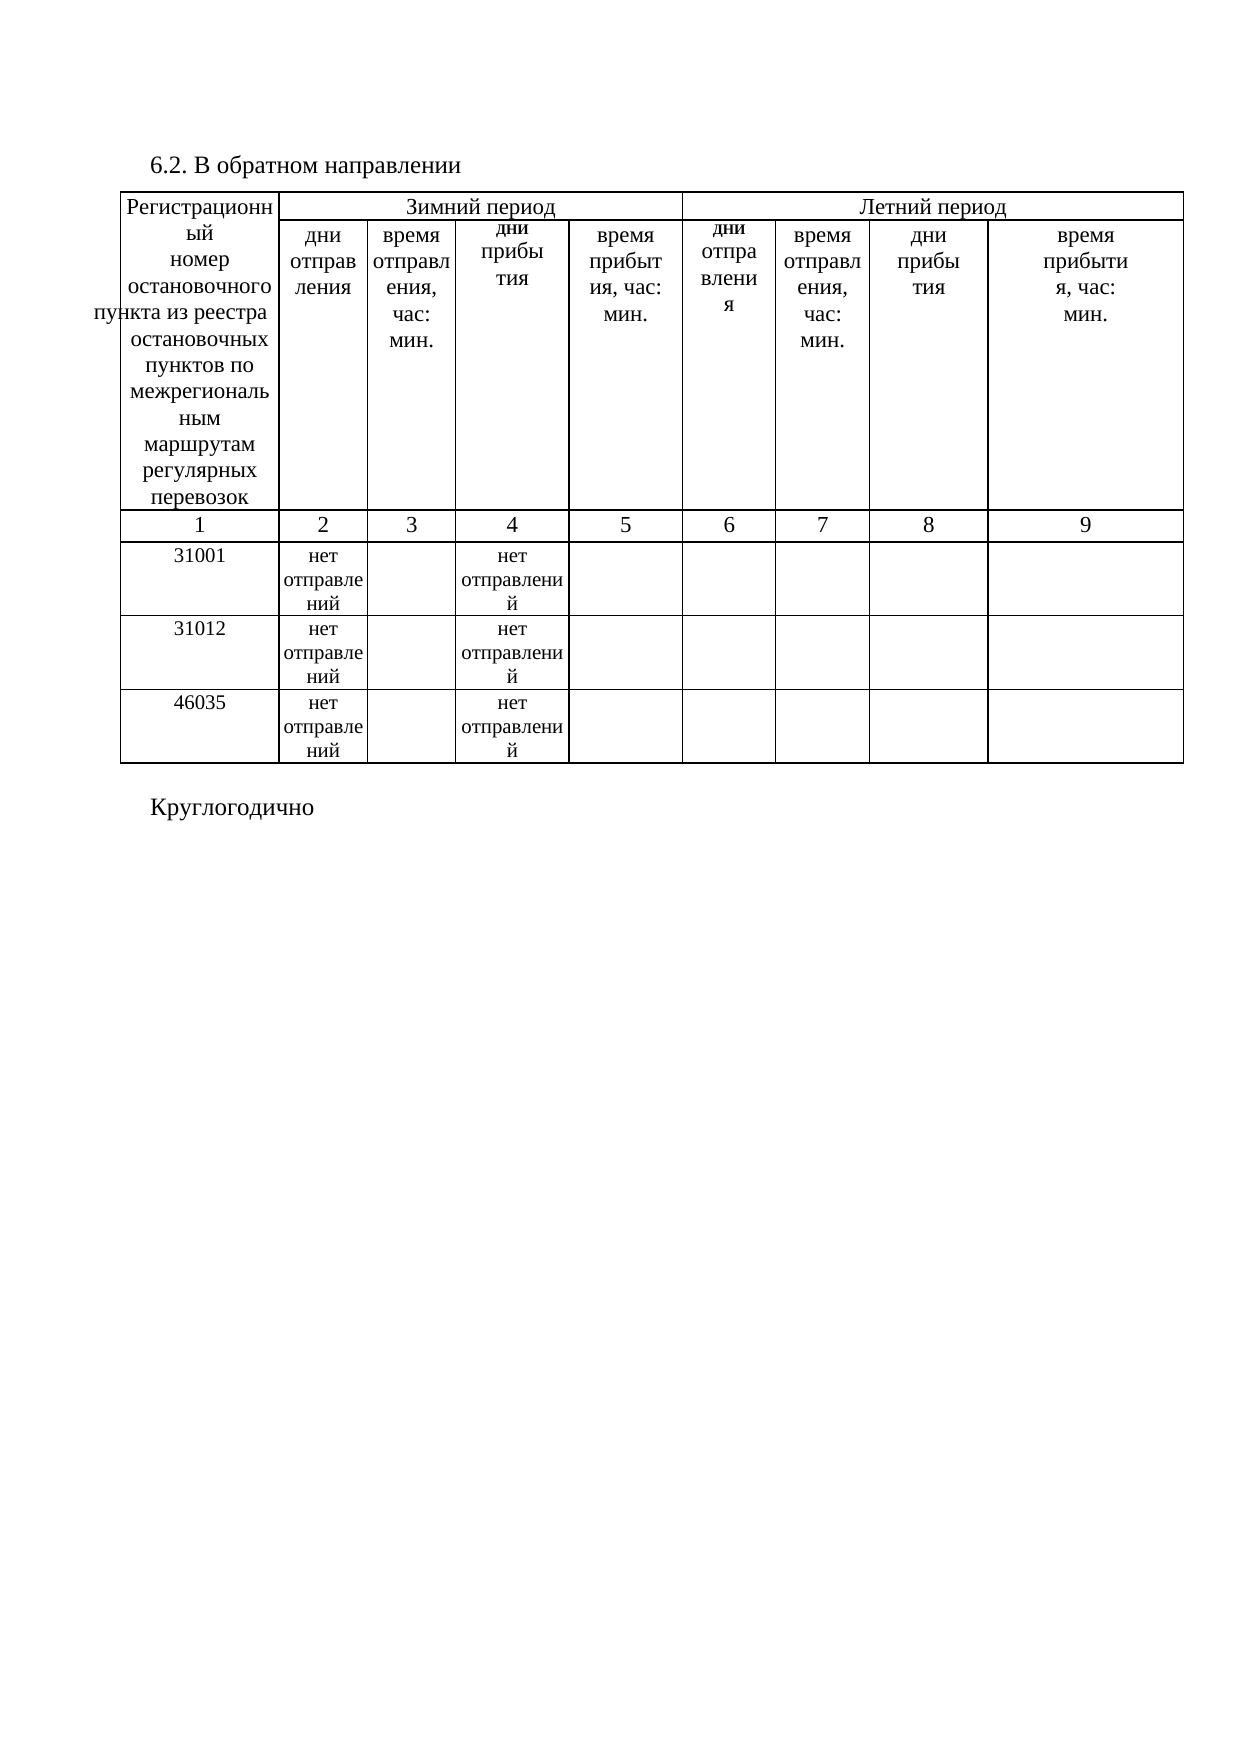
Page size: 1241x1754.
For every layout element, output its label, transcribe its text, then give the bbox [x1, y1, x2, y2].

table_cell 46035 [121, 690, 278, 762]
table_cell 1 [121, 511, 278, 541]
table_cell 9 [989, 511, 1183, 541]
table_cell время отправл ения, час: мин. [368, 221, 455, 509]
table_cell [570, 616, 682, 688]
table_cell 3 [368, 511, 455, 541]
table_cell 8 [870, 511, 987, 541]
table_cell время отправл ения, час: мин. [776, 221, 869, 509]
table_cell [368, 543, 455, 615]
table_cell [870, 543, 987, 615]
table_cell [368, 690, 455, 762]
table_cell 4 [456, 511, 568, 541]
table_cell [683, 543, 775, 615]
table_cell [989, 543, 1183, 615]
table_cell [989, 690, 1183, 762]
text Круглогодично [150, 792, 1090, 821]
table_cell 6 [683, 511, 775, 541]
table_header Зимний период [280, 193, 682, 219]
table_cell дни прибы тия [870, 221, 987, 509]
table_cell 31001 [121, 543, 278, 615]
table_cell [989, 616, 1183, 688]
table_cell ДНИ отпра влени я [683, 221, 775, 509]
table_cell нет отправлений [280, 616, 367, 688]
table_cell [683, 690, 775, 762]
table_cell время прибыт ия, час: мин. [570, 221, 682, 509]
table_header Летний период [683, 193, 1183, 219]
table_cell [368, 616, 455, 688]
table_header Регистрационный номер остановочного пункта из реестра остановочных пунктов по межрегиональным маршрутам регулярных перевозок [121, 193, 278, 509]
text 6.2. В обратном направлении [150, 150, 1090, 179]
table_cell время прибыти я, час: мин. [989, 221, 1183, 509]
table_cell нет отправлений [456, 543, 568, 615]
table_cell [683, 616, 775, 688]
table_cell 7 [776, 511, 869, 541]
table_cell 2 [280, 511, 367, 541]
table_cell [570, 690, 682, 762]
table_cell нет отправлений [456, 616, 568, 688]
table_cell [870, 690, 987, 762]
table_cell нет отправлений [280, 543, 367, 615]
table_cell [776, 690, 869, 762]
table_cell [570, 543, 682, 615]
table_cell [776, 616, 869, 688]
table_cell дни отправ ления [280, 221, 367, 509]
table_cell [870, 616, 987, 688]
table_cell [776, 543, 869, 615]
table_cell 5 [570, 511, 682, 541]
table_cell нет отправлений [456, 690, 568, 762]
table_cell нет отправлений [280, 690, 367, 762]
table_cell ДНИ прибы тия [456, 221, 568, 509]
table_cell 31012 [121, 616, 278, 688]
